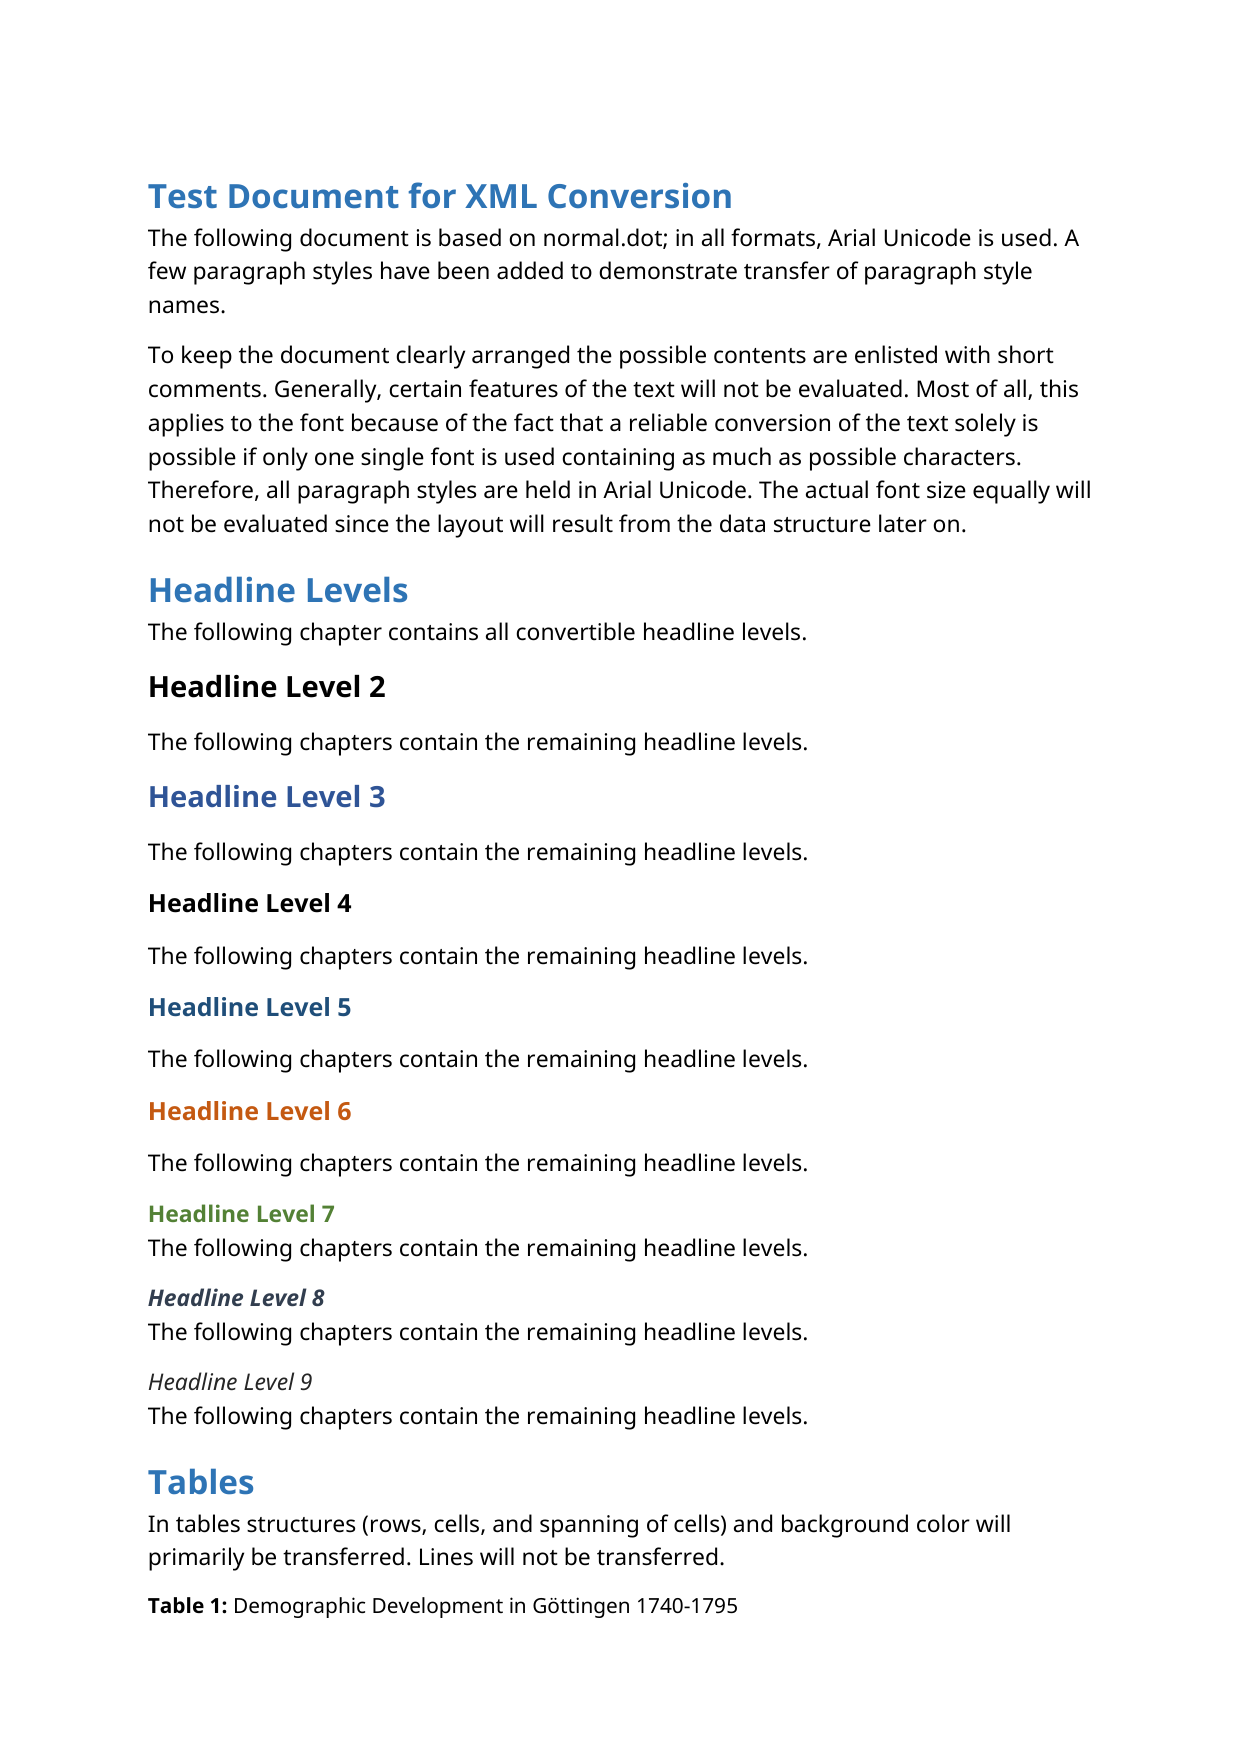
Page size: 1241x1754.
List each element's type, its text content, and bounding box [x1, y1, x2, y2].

subtitle Headline Level 9 [148, 1366, 1093, 1397]
subtitle Headline Level 5 [148, 990, 1093, 1024]
text The following document is based on normal.dot; in all formats, Arial Unicode is used. A few paragraph styles have been added to demonstrate transfer of paragraph style names. [148, 222, 1093, 320]
subtitle Headline Level 8 [148, 1282, 1093, 1313]
text The following chapters contain the remaining headline levels. [148, 939, 1093, 971]
text The following chapters contain the remaining headline levels. [148, 1400, 1093, 1431]
text The following chapters contain the remaining headline levels. [148, 1231, 1093, 1263]
text The following chapters contain the remaining headline levels. [148, 726, 1093, 757]
text The following chapters contain the remaining headline levels. [148, 1316, 1093, 1347]
subtitle Tables [148, 1458, 1093, 1504]
subtitle Headline Level 6 [148, 1094, 1093, 1128]
text Table 1: Demographic Development in Göttingen 1740-1795 [148, 1592, 1093, 1620]
text The following chapters contain the remaining headline levels. [148, 836, 1093, 867]
subtitle Headline Level 4 [148, 886, 1093, 920]
subtitle Headline Level 3 [148, 776, 1093, 816]
subtitle Headline Level 2 [148, 666, 1093, 706]
text To keep the document clearly arranged the possible contents are enlisted with short comments. Generally, certain features of the text will not be evaluated. Most of all, this applies to the font because of the fact that a reliable conversion of the text solely is possible if only one single font is used containing as much as possible characters. Therefore, all paragraph styles are held in Arial Unicode. The actual font size equally will not be evaluated since the layout will result from the data structure later on. [148, 339, 1093, 539]
text The following chapters contain the remaining headline levels. [148, 1043, 1093, 1075]
text The following chapter contains all convertible headline levels. [148, 616, 1093, 647]
subtitle Headline Levels [148, 567, 1093, 612]
subtitle Headline Level 7 [148, 1198, 1093, 1229]
subtitle Test Document for XML Conversion [148, 173, 1093, 218]
text The following chapters contain the remaining headline levels. [148, 1147, 1093, 1178]
text In tables structures (rows, cells, and spanning of cells) and background color will primarily be transferred. Lines will not be transferred. [148, 1507, 1093, 1572]
